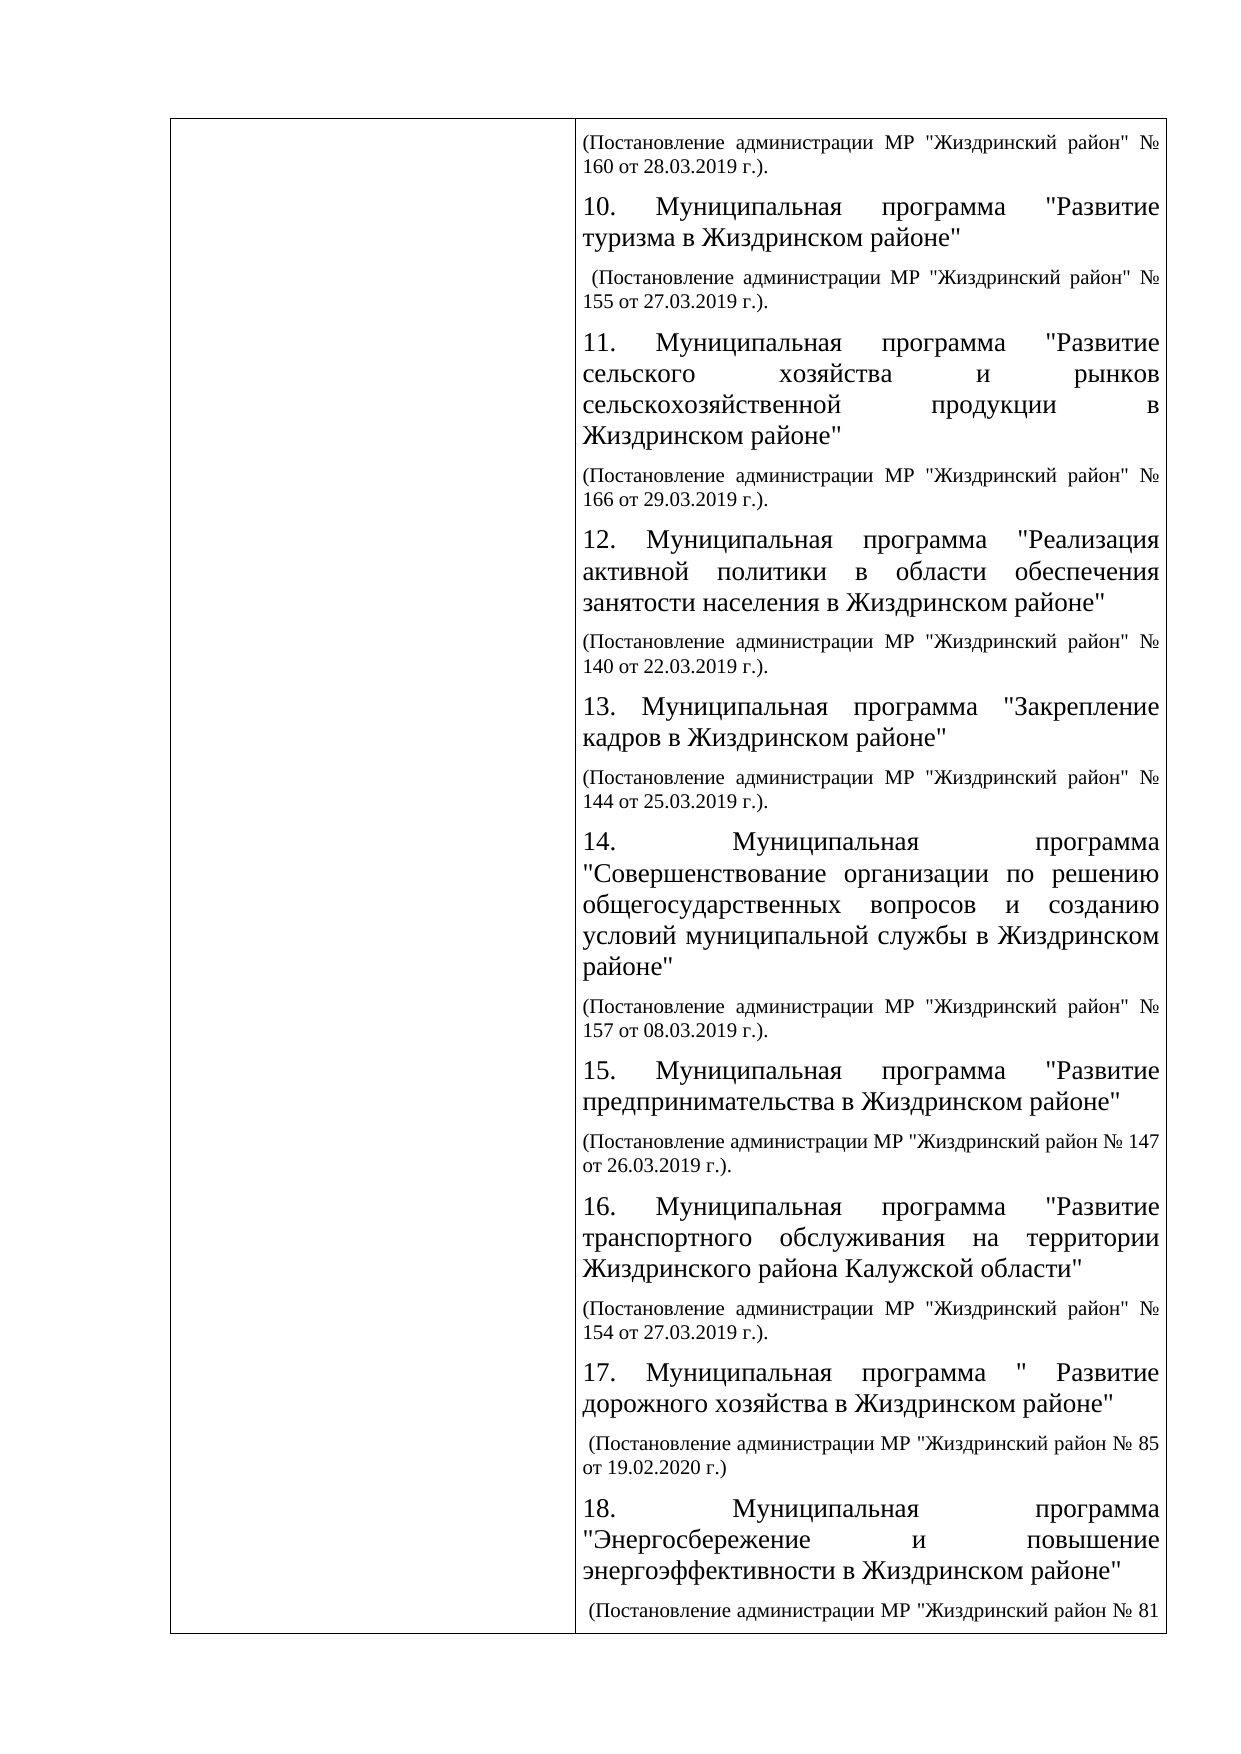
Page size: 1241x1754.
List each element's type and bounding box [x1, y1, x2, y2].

table_cell [171, 119, 575, 1632]
table_cell [576, 119, 1166, 1632]
